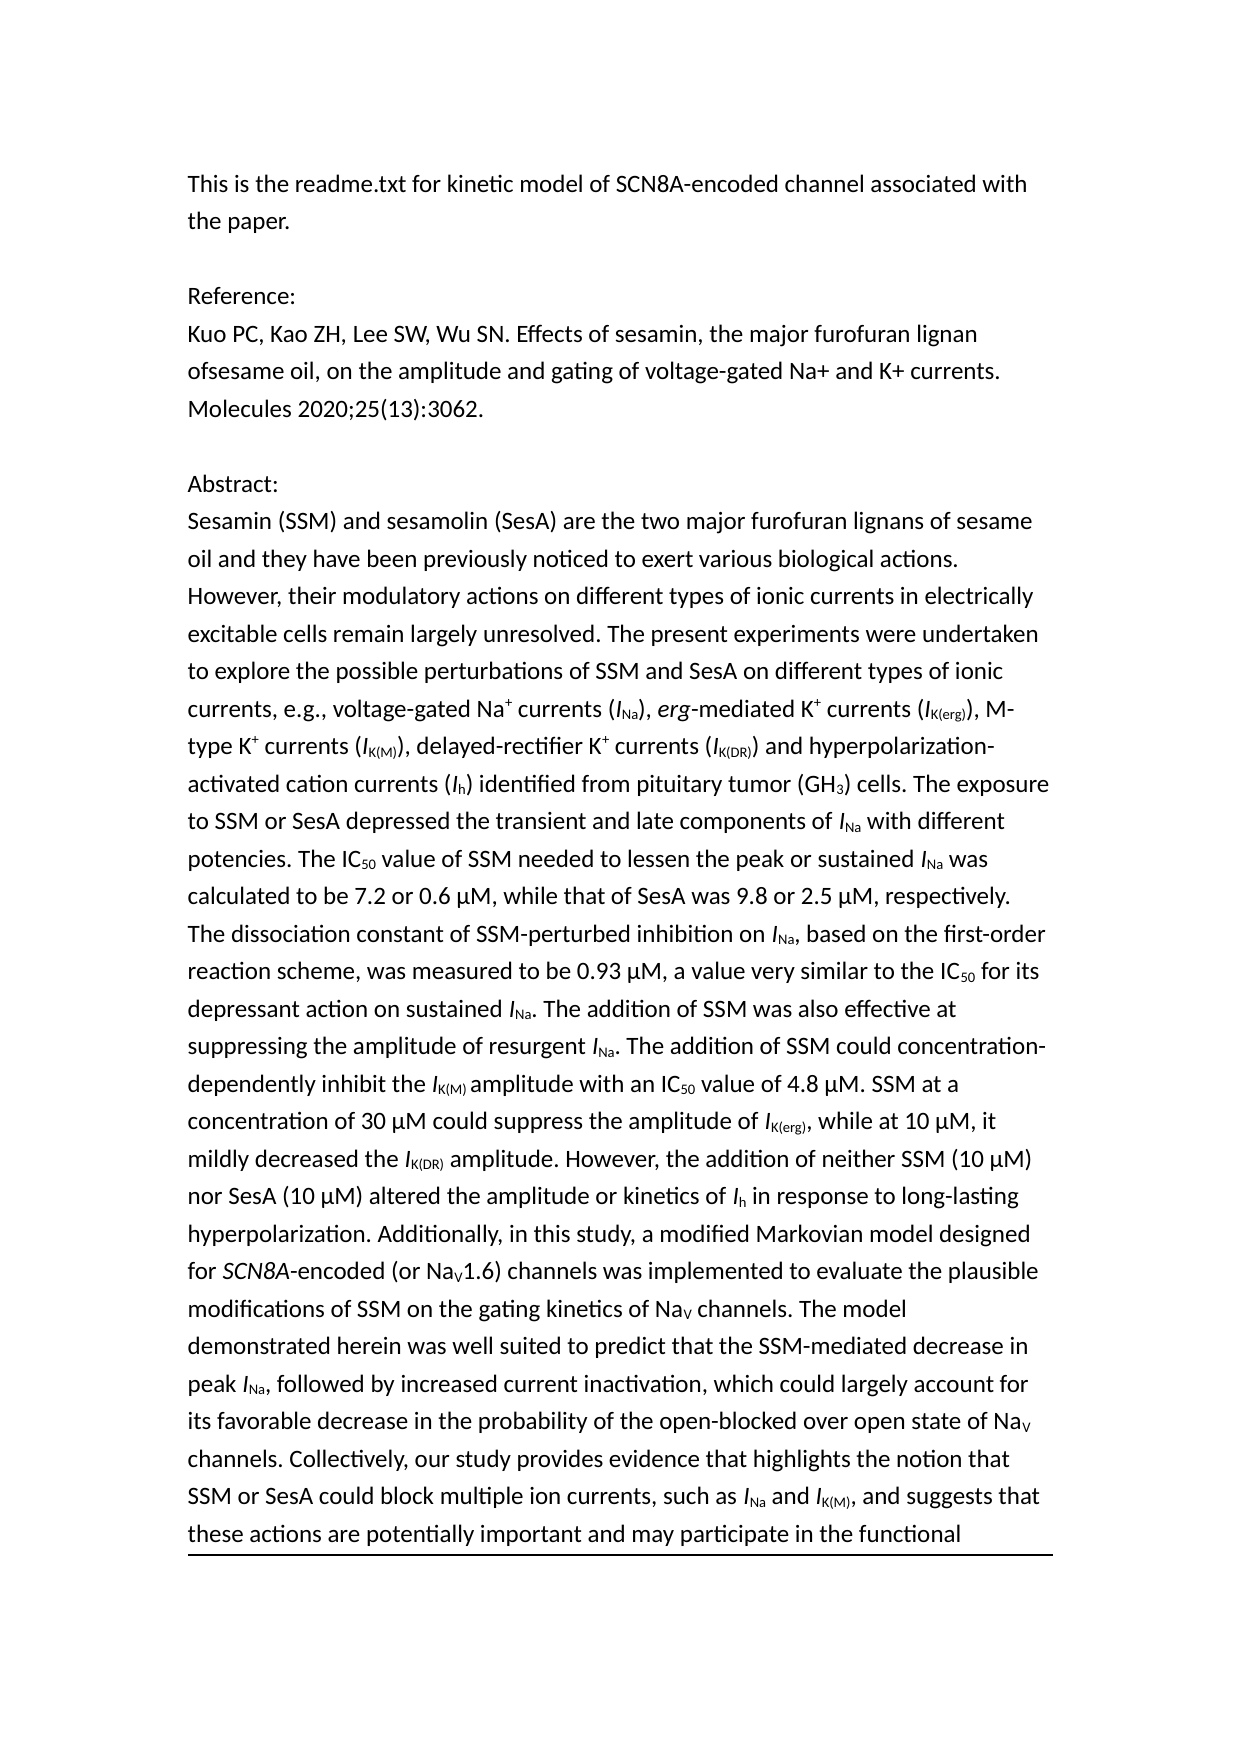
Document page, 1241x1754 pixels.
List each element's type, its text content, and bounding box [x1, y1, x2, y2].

text This is the readme.txt for kinetic model of SCN8A-encoded channel associated with the paper. [187, 164, 1053, 239]
text Kuo PC, Kao ZH, Lee SW, Wu SN. Effects of sesamin, the major furofuran lignan ofsesame oil, on the amplitude and gating of voltage-gated Na+ and K+ currents. Molecules 2020;25(13):3062. [187, 314, 1053, 427]
text Abstract: [187, 464, 1053, 502]
text Reference: [187, 277, 1053, 314]
